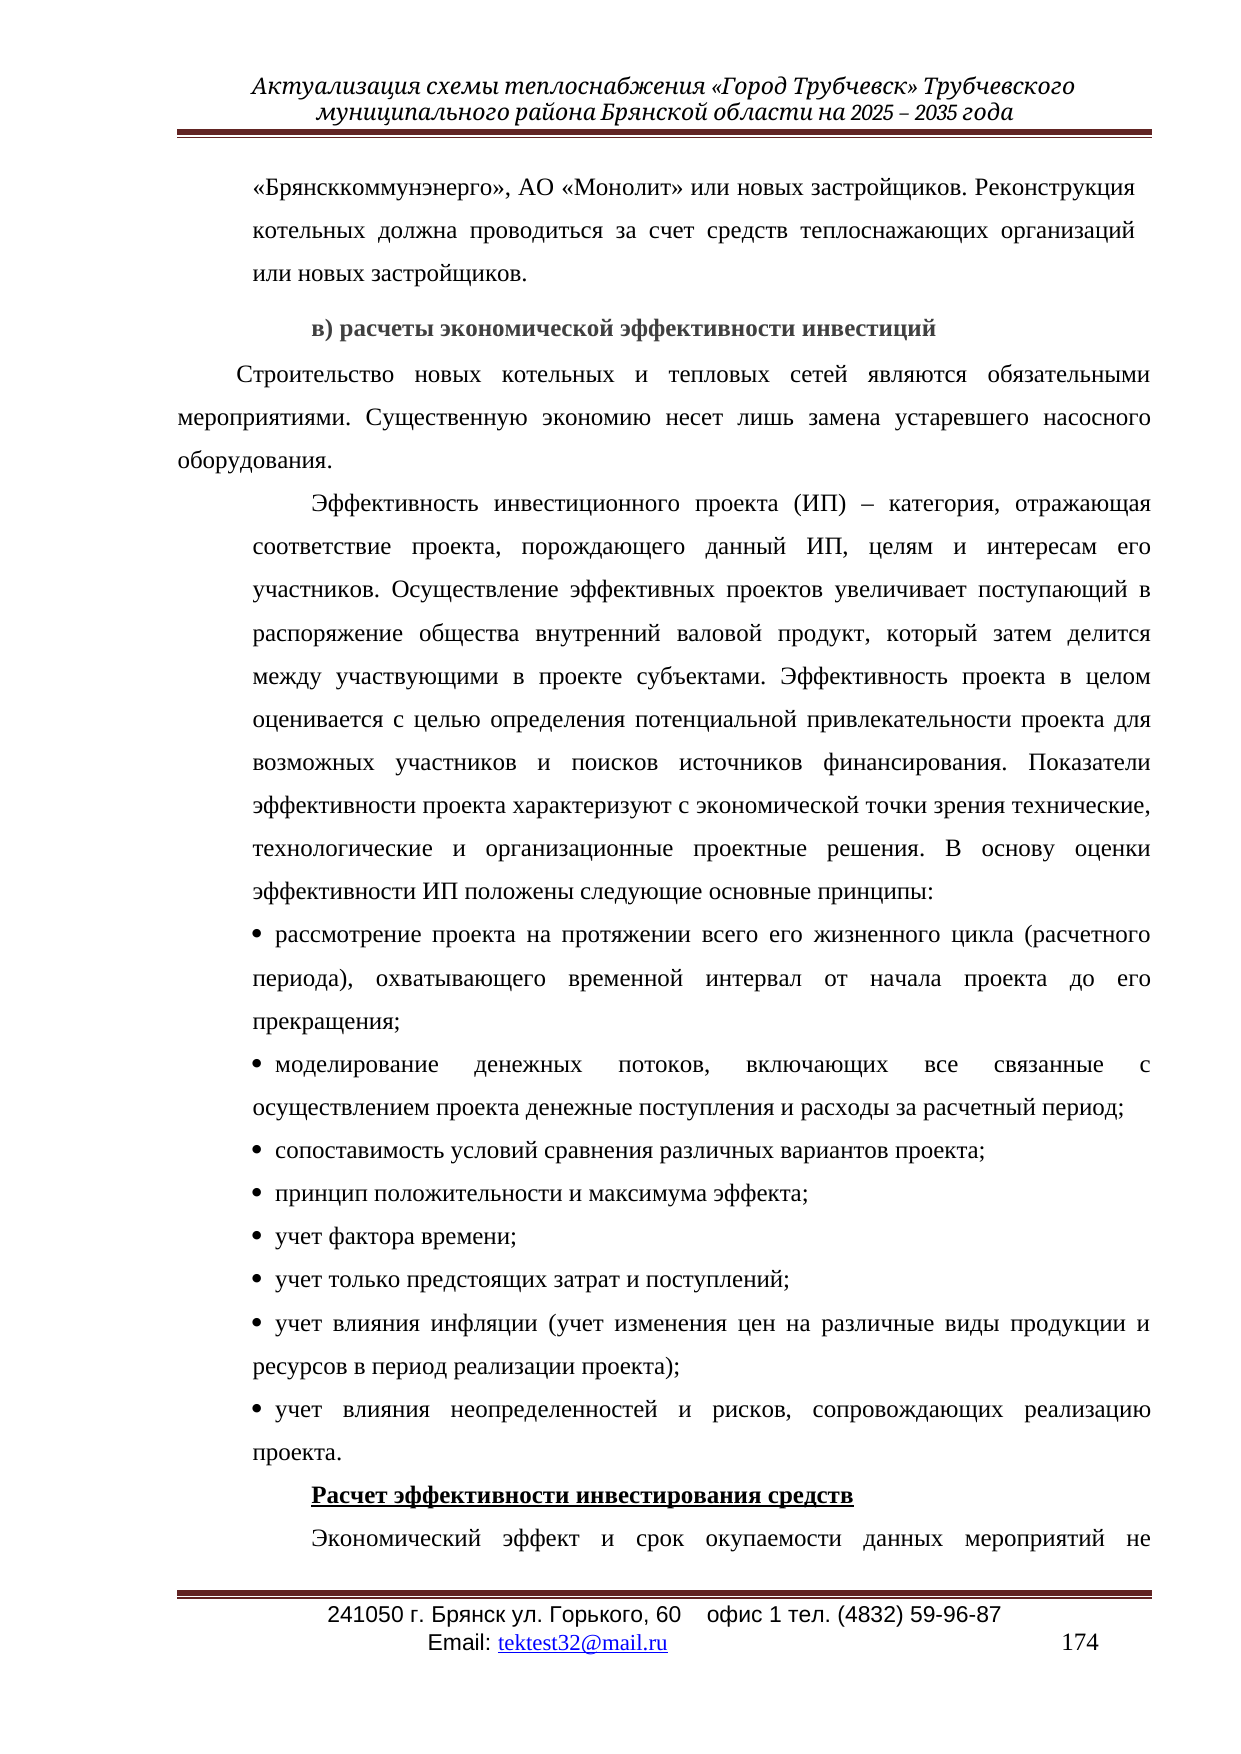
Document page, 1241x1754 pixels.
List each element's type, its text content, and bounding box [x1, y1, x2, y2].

list учет фактора времени; [252, 1221, 1152, 1250]
list принцип положительности и максимума эффекта; [252, 1178, 1152, 1207]
text Эффективность инвестиционного проекта (ИП) – категория, отражающая соответствие проекта, порождающего данный ИП, целям и интересам его участников. Осуществление эффективных проектов увеличивает поступающий в распоряжение общества внутренний валовой продукт, который затем делится между участвующими в проекте субъектами. Эффективность проекта в целом оценивается с целью определения потенциальной привлекательности проекта для возможных участников и поисков источников финансирования. Показатели эффективности проекта характеризуют с экономической точки зрения технические, технологические и организационные проектные решения. В основу оценки эффективности ИП положены следующие основные принципы: [252, 488, 1152, 905]
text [252, 172, 1136, 287]
list рассмотрение проекта на протяжении всего его жизненного цикла (расчетного периода), охватывающего временной интервал от начала проекта до его прекращения; [252, 919, 1152, 1034]
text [252, 1523, 1152, 1552]
list сопоставимость условий сравнения различных вариантов проекта; [252, 1135, 1152, 1164]
list учет влияния инфляции (учет изменения цен на различные виды продукции и ресурсов в период реализации проекта); [252, 1308, 1152, 1379]
list учет только предстоящих затрат и поступлений; [252, 1264, 1152, 1293]
list учет влияния неопределенностей и рисков, сопровождающих реализацию проекта. [252, 1394, 1152, 1466]
subtitle в) расчеты экономической эффективности инвестиций [252, 313, 1152, 342]
list моделирование денежных потоков, включающих все связанные с осуществлением проекта денежные поступления и расходы за расчетный период; [252, 1049, 1152, 1121]
list Строительство новых котельных и тепловых сетей являются обязательными мероприятиями. Существенную экономию несет лишь замена устаревшего насосного оборудования. [177, 359, 1152, 474]
text Расчет эффективности инвестирования средств [252, 1480, 1136, 1509]
